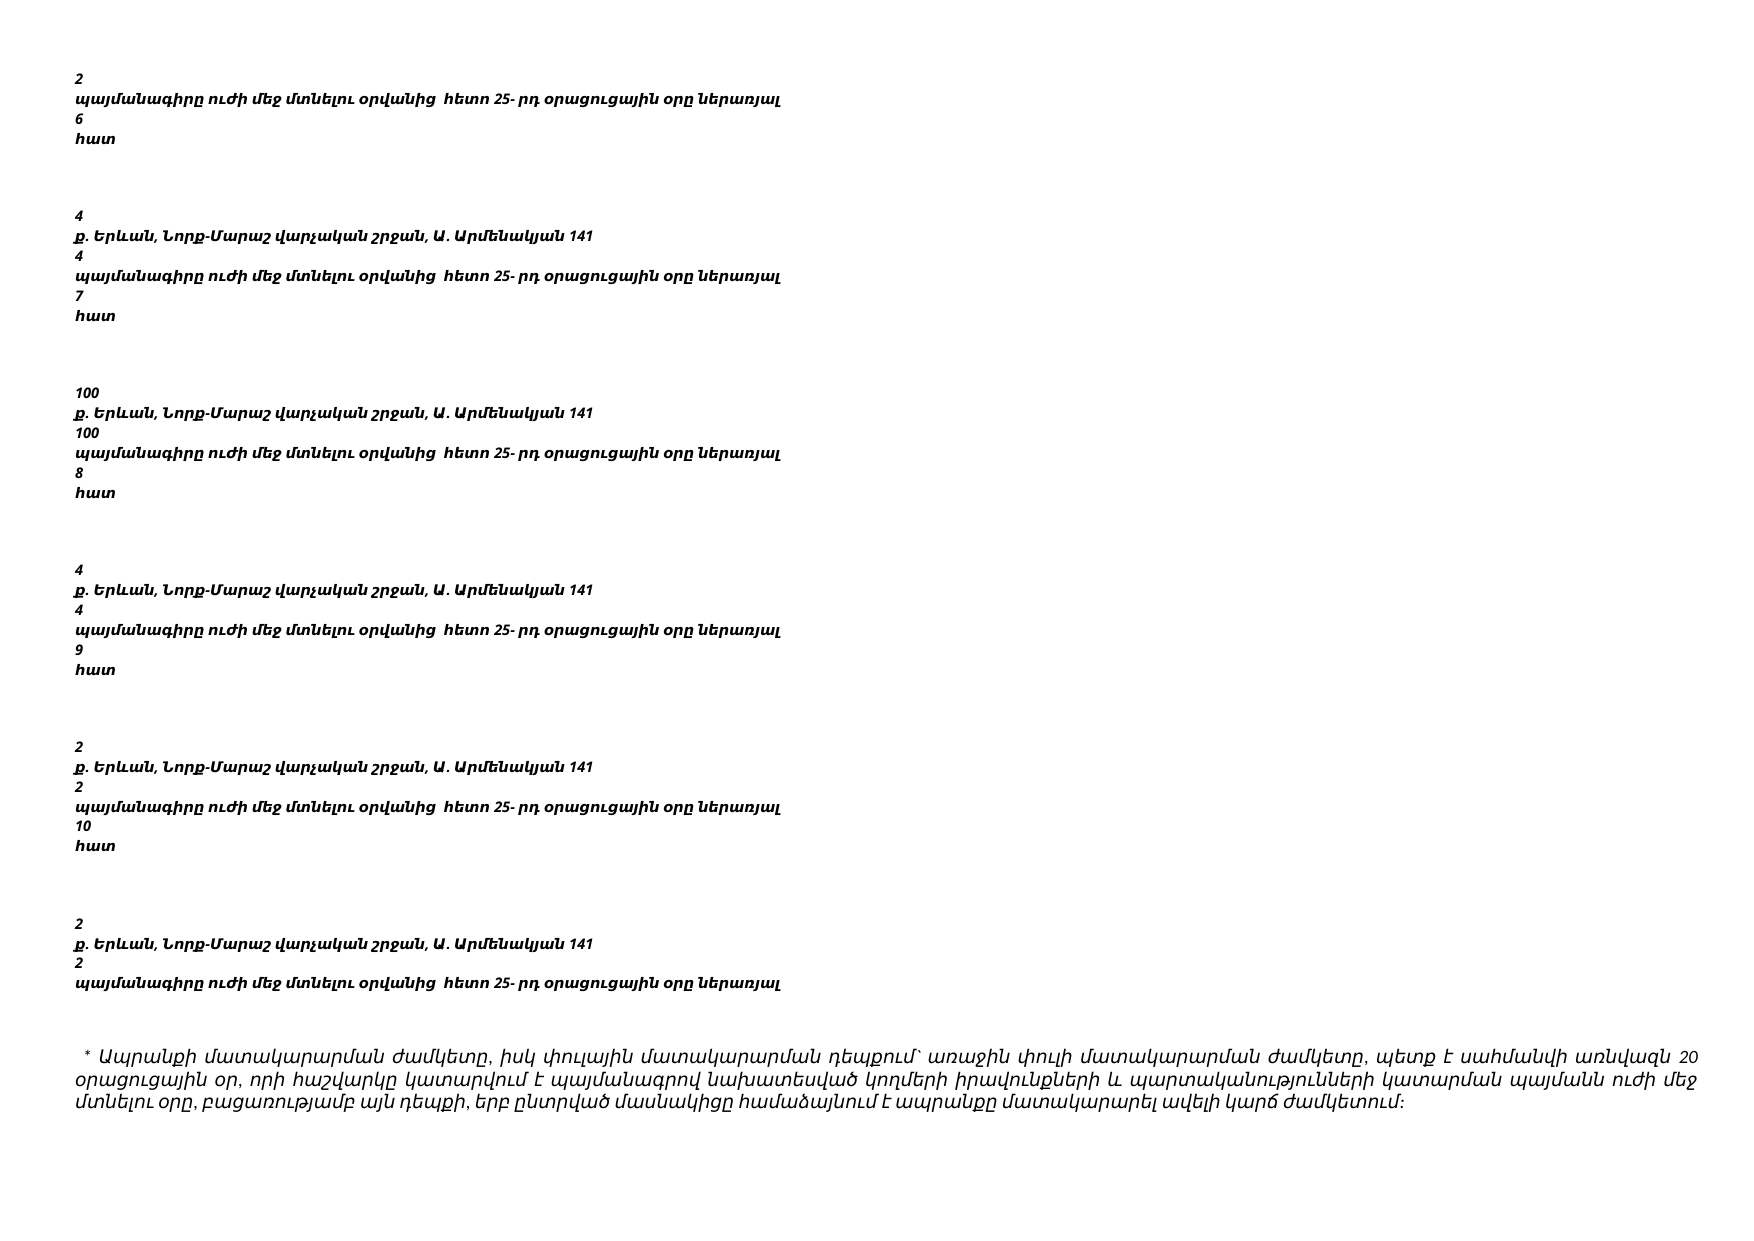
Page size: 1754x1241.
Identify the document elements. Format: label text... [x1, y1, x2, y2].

text * Ապրանքի մատակարարման ժամկետը, իսկ փուլային մատակարարման դեպքում` առաջին փուլի մատակարարման ժամկետը, պետք է սահմանվի առնվազն 20 օրացուցային օր, որի հաշվարկը կատարվում է պայմանագրով նախատեսված կողմերի իրավունքների և պարտականությունների կատարման պայմանն ուժի մեջ մտնելու օրը, բացառությամբ այն դեպքի, երբ ընտրված մասնակիցը համաձայնում է ապրանքը մատակարարել ավելի կարճ ժամկետում: [75, 1045, 1698, 1113]
